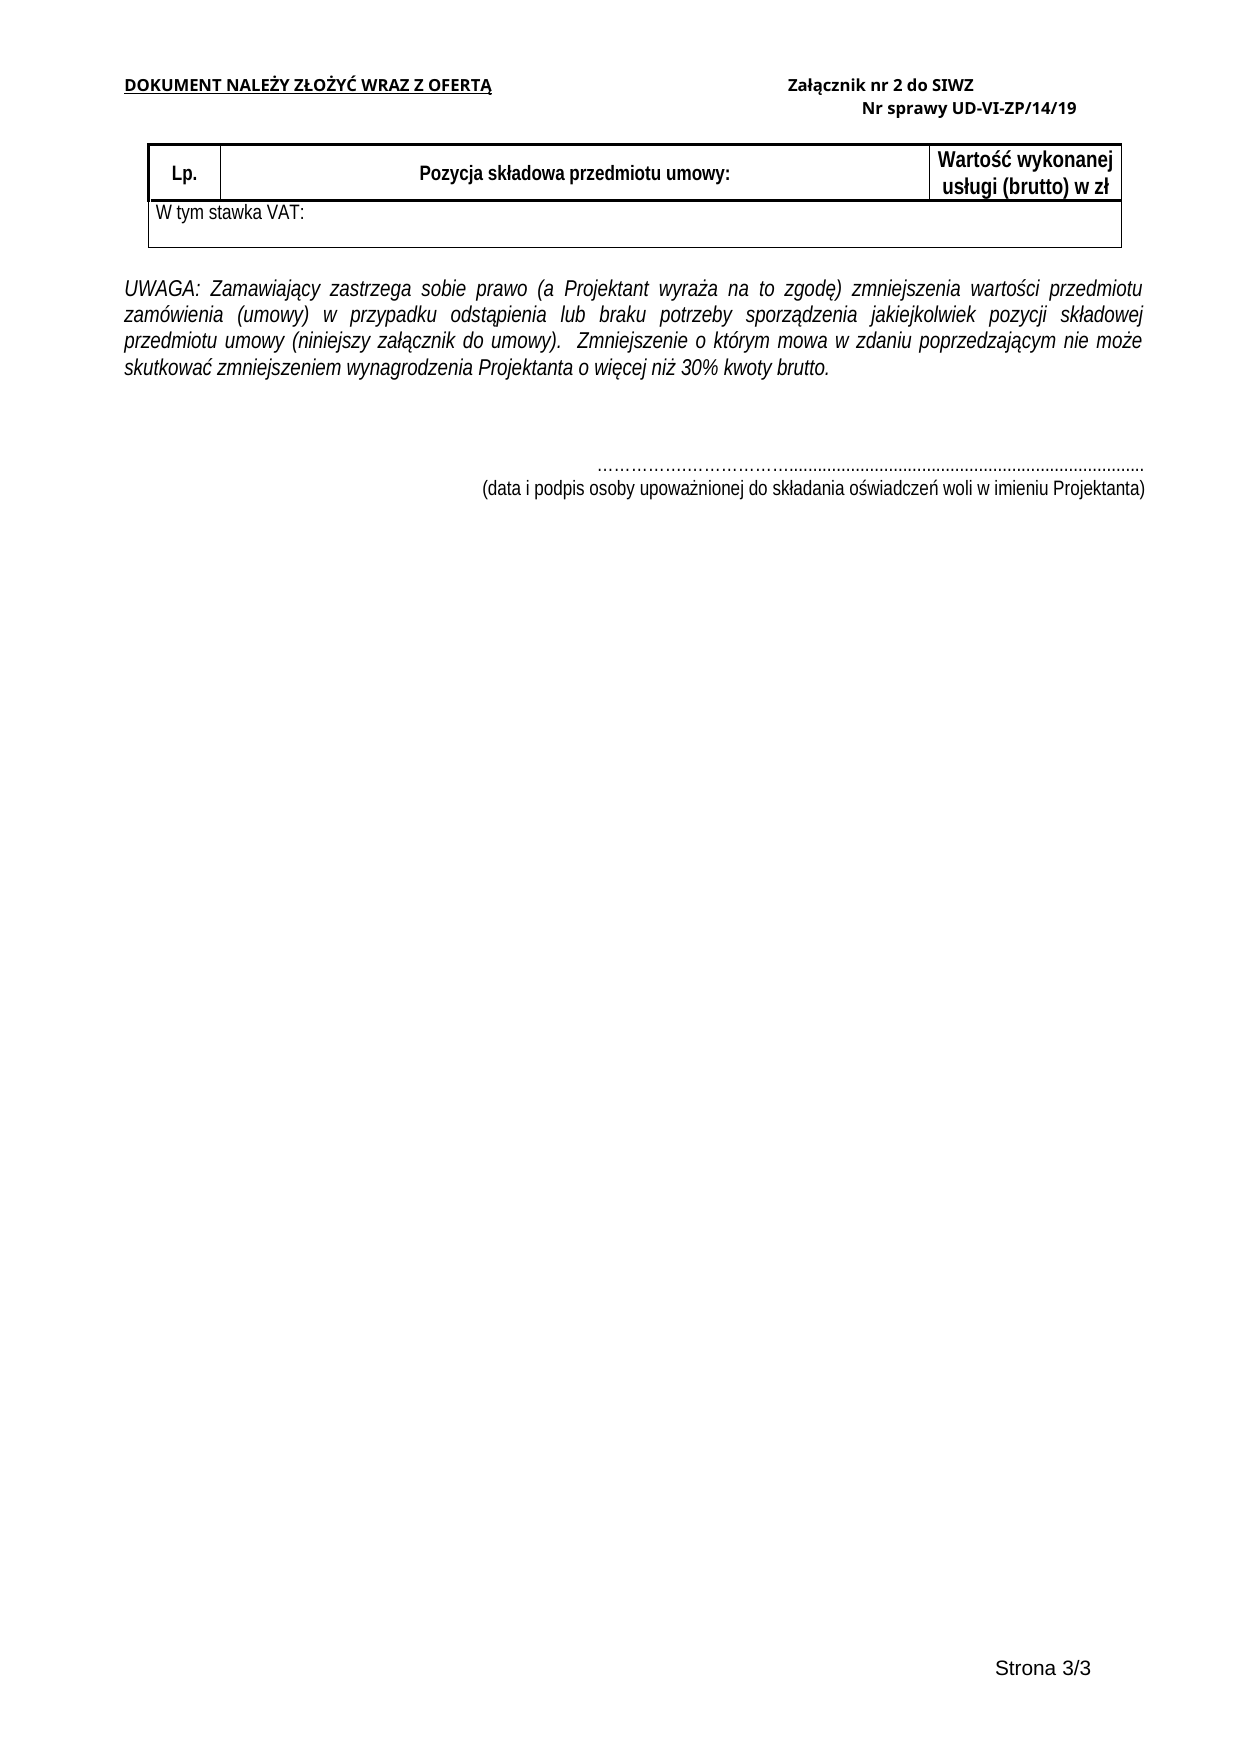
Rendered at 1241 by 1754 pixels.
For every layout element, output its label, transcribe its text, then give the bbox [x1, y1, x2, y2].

table_cell [929, 202, 1121, 247]
text (data i podpis osoby upoważnionej do składania oświadczeń woli w imieniu Projektanta) [124, 476, 1146, 500]
text …………….………………........................................................................... [124, 452, 1146, 476]
table_header Wartość wykonanej usługi (brutto) w zł [930, 146, 1121, 199]
text UWAGA: Zamawiający zastrzega sobie prawo (a Projektant wyraża na to zgodę) zmniejszenia wartości przedmiotu zamówienia (umowy) w przypadku odstąpienia lub braku potrzeby sporządzenia jakiejkolwiek pozycji składowej przedmiotu umowy (niniejszy załącznik do umowy). Zmniejszenie o którym mowa w zdaniu poprzedzającym nie może skutkować zmniejszeniem wynagrodzenia Projektanta o więcej niż 30% kwoty brutto. [124, 274, 1146, 380]
table_cell W tym stawka VAT: [149, 200, 929, 247]
table_header Lp. [150, 146, 220, 199]
table_header Pozycja składowa przedmiotu umowy: [221, 146, 929, 199]
